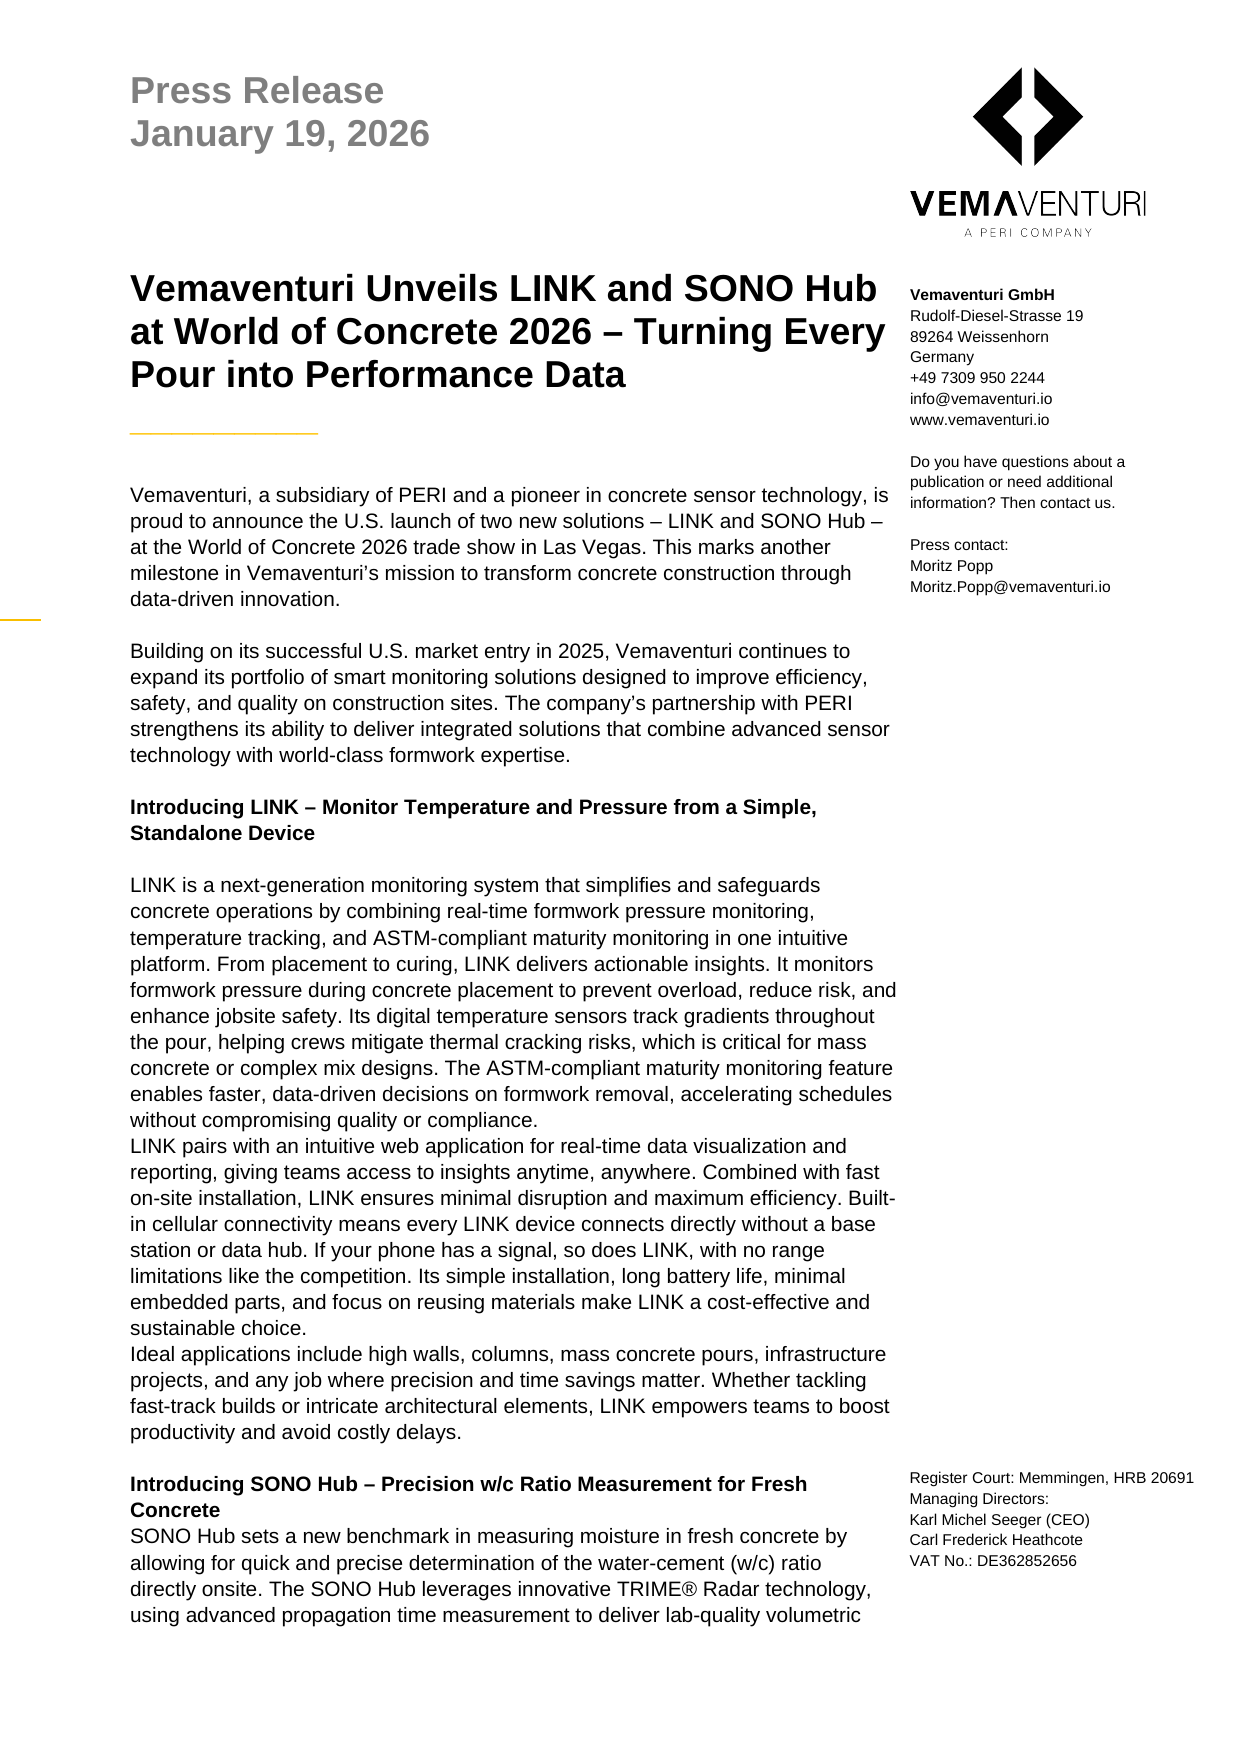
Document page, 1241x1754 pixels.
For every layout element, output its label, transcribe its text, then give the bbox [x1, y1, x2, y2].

text LINK pairs with an intuitive web application for real-time data visualization and reporting, giving teams access to insights anytime, anywhere. Combined with fast on-site installation, LINK ensures minimal disruption and maximum efficiency. Built-in cellular connectivity means every LINK device connects directly without a base station or data hub. If your phone has a signal, so does LINK, with no range limitations like the competition. Its simple installation, long battery life, minimal embedded parts, and focus on reusing materials make LINK a cost-effective and sustainable choice. [130, 1132, 901, 1341]
text Building on its successful U.S. market entry in 2025, Vemaventuri continues to expand its portfolio of smart monitoring solutions designed to improve efficiency, safety, and quality on construction sites. The company’s partnership with PERI strengthens its ability to deliver integrated solutions that combine advanced sensor technology with world-class formwork expertise. [130, 638, 901, 768]
picture [910, 67, 1146, 237]
text Ideal applications include high walls, columns, mass concrete pours, infrastructure projects, and any job where precision and time savings matter. Whether tackling fast-track builds or intricate architectural elements, LINK empowers teams to boost productivity and avoid costly delays. [130, 1341, 901, 1445]
text LINK is a next-generation monitoring system that simplifies and safeguards concrete operations by combining real-time formwork pressure monitoring, temperature tracking, and ASTM-compliant maturity monitoring in one intuitive platform. From placement to curing, LINK delivers actionable insights. It monitors formwork pressure during concrete placement to prevent overload, reduce risk, and enhance jobsite safety. Its digital temperature sensors track gradients throughout the pour, helping crews mitigate thermal cracking risks, which is critical for mass concrete or complex mix designs. The ASTM-compliant maturity monitoring feature enables faster, data-driven decisions on formwork removal, accelerating schedules without compromising quality or compliance. [130, 872, 901, 1132]
text Vemaventuri, a subsidiary of PERI and a pioneer in concrete sensor technology, is proud to announce the U.S. launch of two new solutions – LINK and SONO Hub – at the World of Concrete 2026 trade show in Las Vegas. This marks another milestone in Vemaventuri’s mission to transform concrete construction through data-driven innovation. [130, 481, 901, 612]
text Introducing LINK – Monitor Temperature and Pressure from a Simple, Standalone Device [130, 794, 901, 846]
title Vemaventuri Unveils LINK and SONO Hub at World of Concrete 2026 – Turning Every Pour into Performance Data [130, 266, 901, 395]
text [130, 1523, 901, 1627]
title _________ [130, 395, 901, 438]
text Introducing SONO Hub – Precision w/c Ratio Measurement for Fresh Concrete [130, 1471, 901, 1523]
